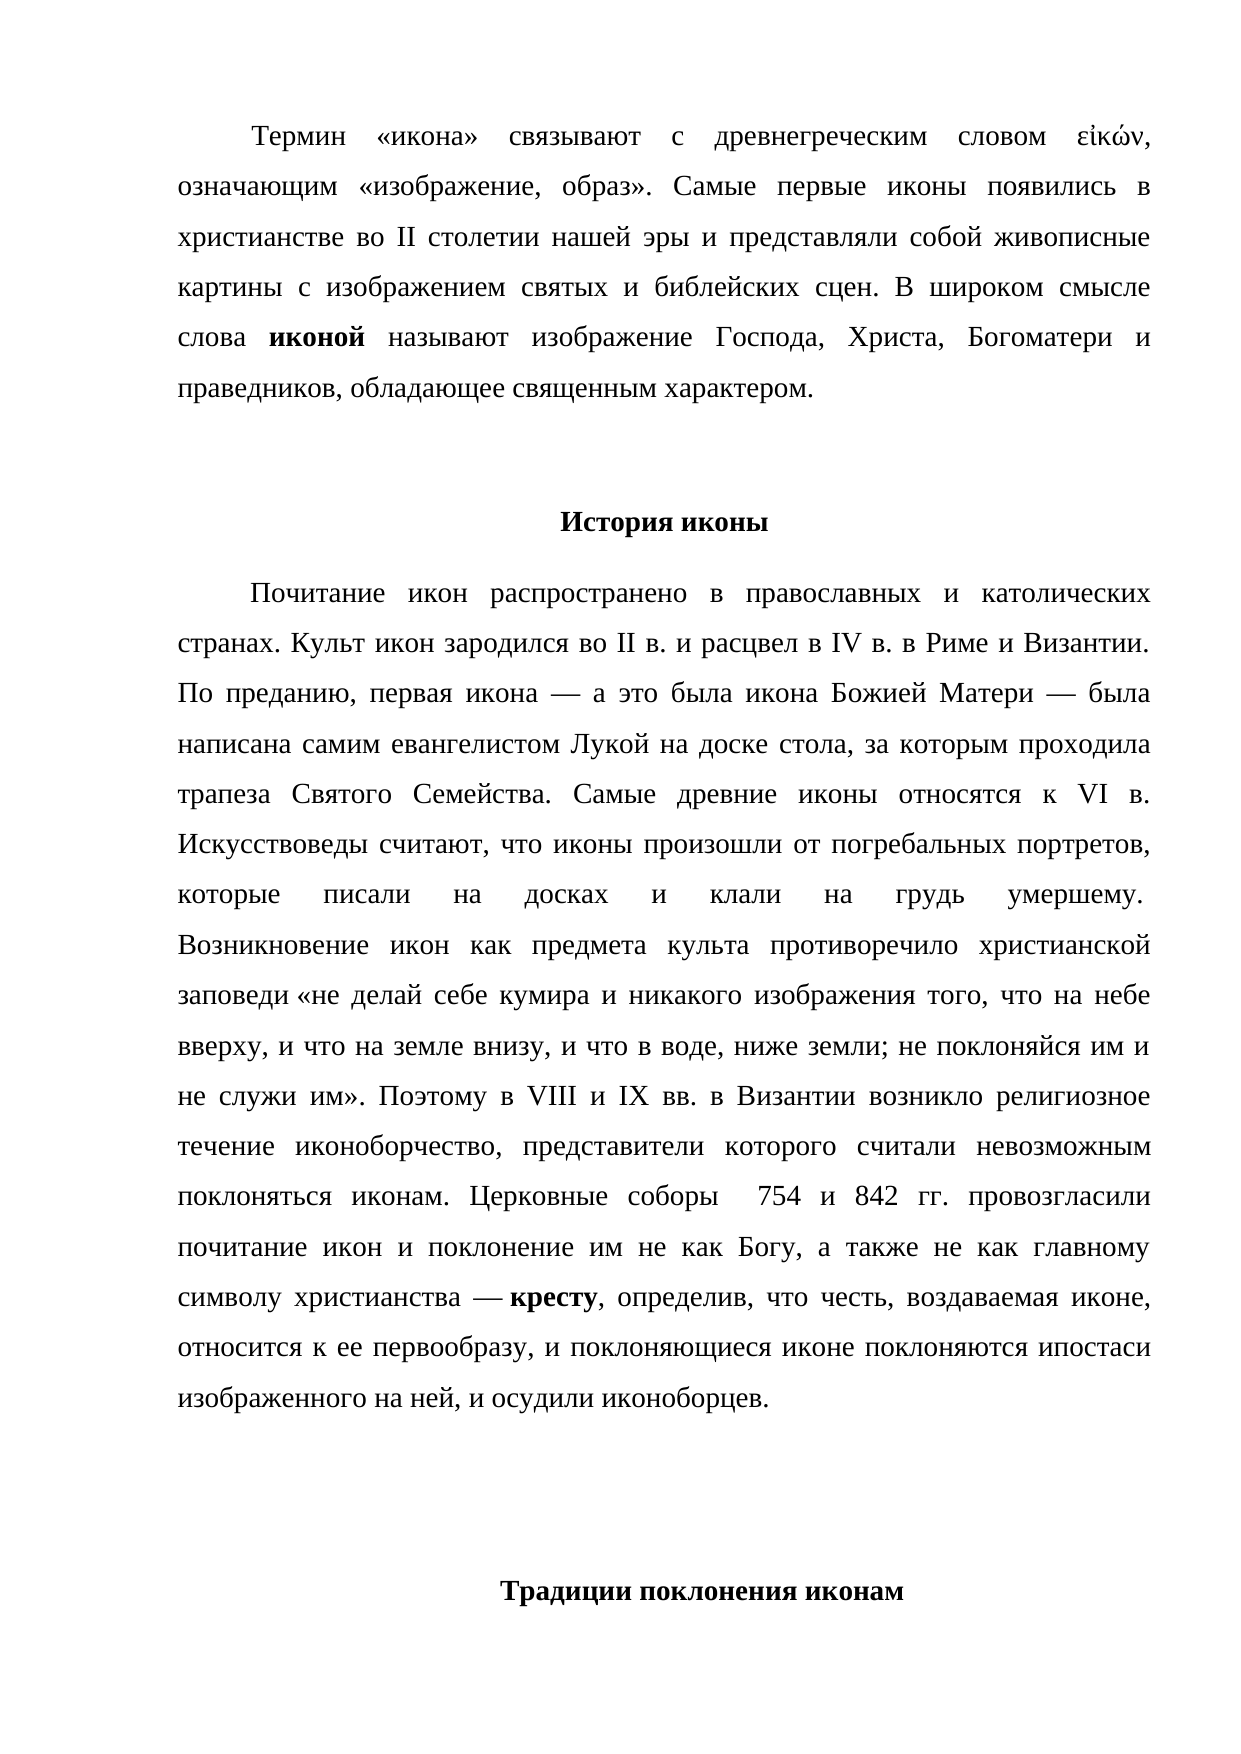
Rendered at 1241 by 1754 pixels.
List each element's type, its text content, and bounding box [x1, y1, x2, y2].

text Термин «икона» связывают с древнегреческим словом εἰκών, означающим «изображение, образ». Самые первые иконы появились в христианстве во II столетии нашей эры и представляли собой живописные картины с изображением святых и библейских сцен. В широком смысле слова иконой называют изображение Господа, Христа, Богоматери и праведников, обладающее священным характером. [177, 118, 1152, 403]
text История иконы [177, 504, 1152, 537]
text Почитание икон распространено в православных и католических странах. Культ икон зародился во II в. и расцвел в IV в. в Риме и Византии. По преданию, первая икона — а это была икона Божией Матери — была написана самим евангелистом Лукой на доске стола, за которым проходила трапеза Святого Семейства. Самые древние иконы относятся к VI в. Искусствоведы считают, что иконы произошли от погребальных портретов, которые писали на досках и клали на грудь умершему. Возникновение икон как предмета культа противоречило христианской заповеди «не делай себе кумира и никакого изображения того, что на небе вверху, и что на земле внизу, и что в воде, ниже земли; не поклоняйся им и не служи им». Поэтому в VIII и IX вв. в Византии возникло религиозное течение иконоборчество, представители которого считали невозможным поклоняться иконам. Церковные соборы 754 и 842 гг. провозгласили почитание икон и поклонение им не как Богу, а также не как главному символу христианства — кресту, определив, что честь, воздаваемая иконе, относится к ее первообразу, и поклоняющиеся иконе поклоняются ипостаси изображенного на ней, и осудили иконоборцев. [177, 575, 1152, 1413]
text Традиции поклонения иконам [252, 1573, 1152, 1606]
